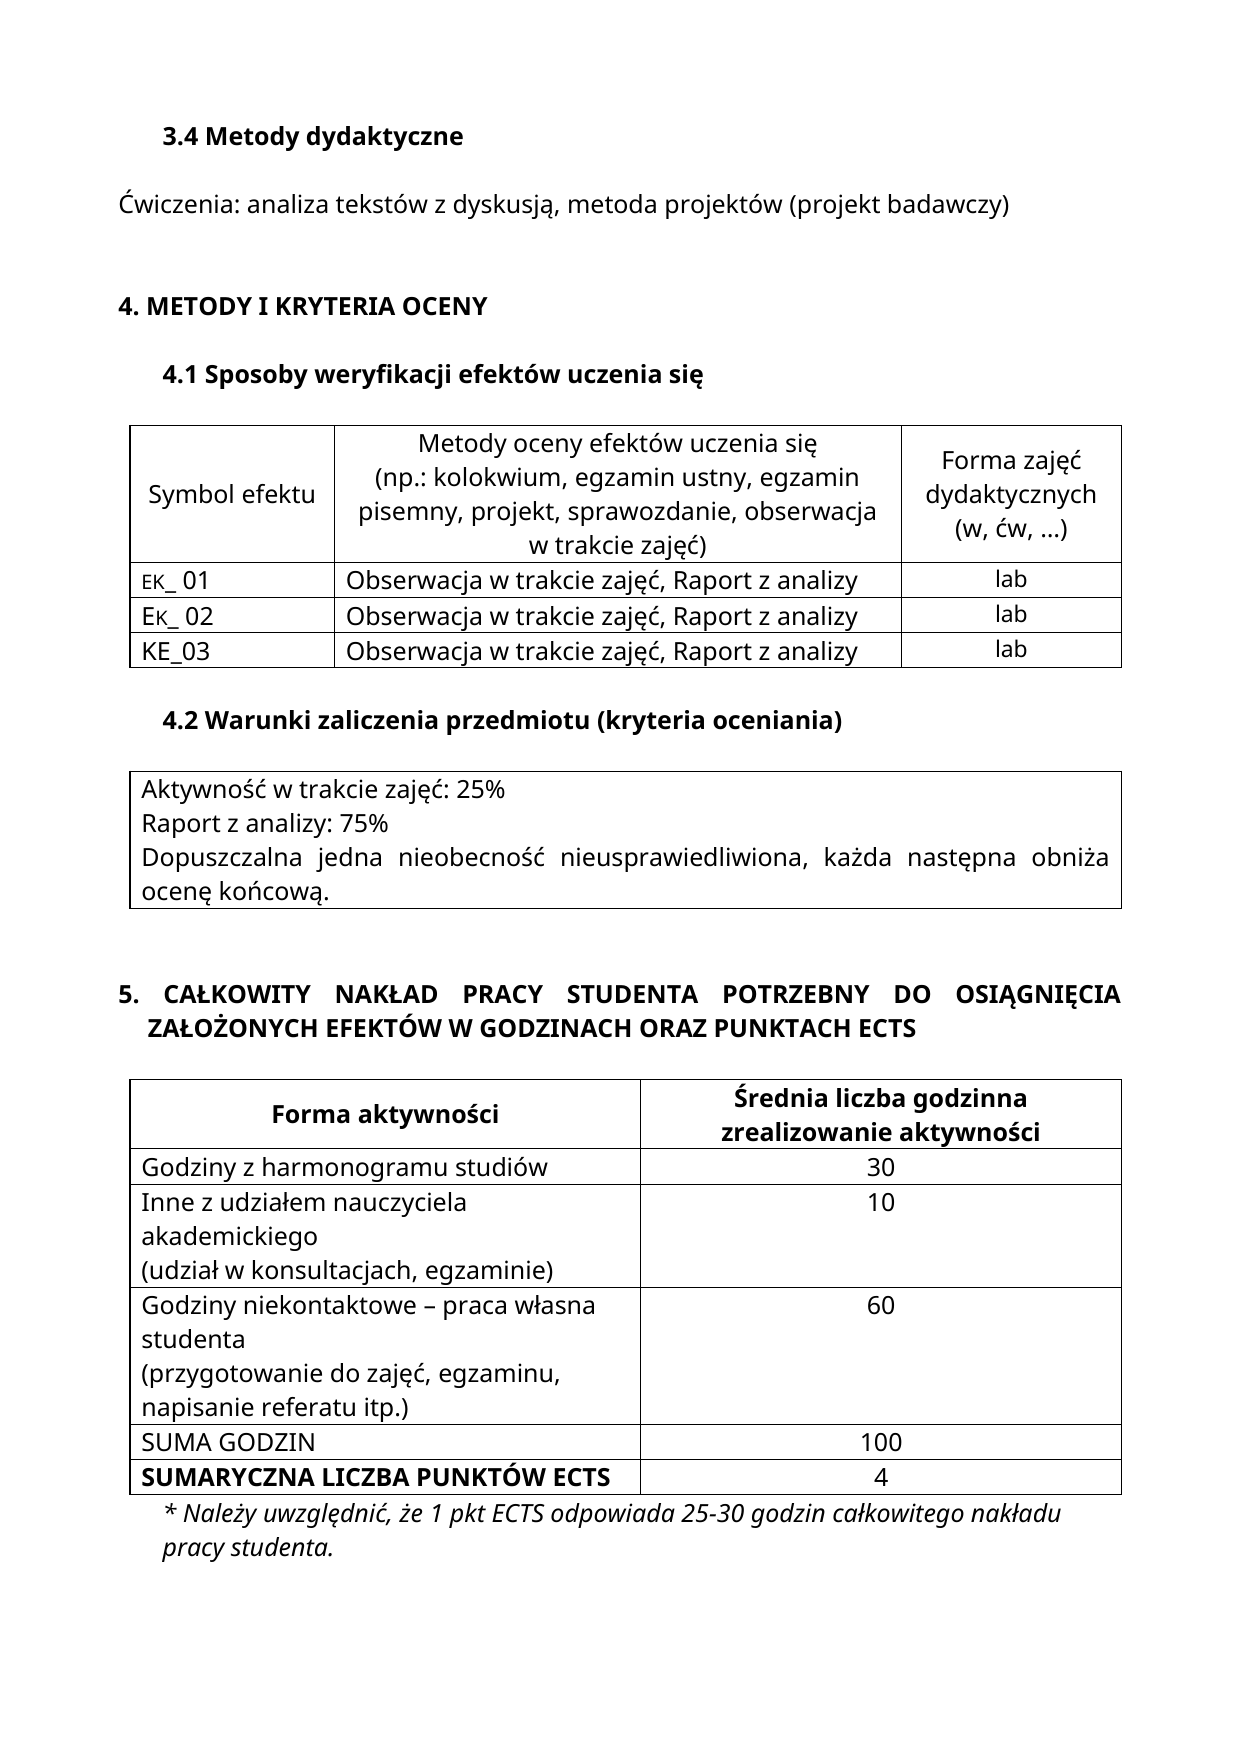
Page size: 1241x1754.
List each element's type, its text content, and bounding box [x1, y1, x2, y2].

table_cell 10 [641, 1185, 1121, 1287]
table_cell SUMARYCZNA LICZBA PUNKTÓW ECTS [131, 1460, 640, 1494]
table_cell 30 [641, 1149, 1121, 1183]
table_cell 60 [641, 1288, 1121, 1424]
table_header Forma zajęć dydaktycznych (w, ćw, …) [902, 426, 1121, 562]
text Ćwiczenia: analiza tekstów z dyskusją, metoda projektów (projekt badawczy) [118, 186, 1122, 220]
table_cell Obserwacja w trakcie zajęć, Raport z analizy [335, 563, 901, 597]
table_cell Godziny z harmonogramu studiów [131, 1149, 640, 1183]
text 5. CAŁKOWITY NAKŁAD PRACY STUDENTA POTRZEBNY DO OSIĄGNIĘCIA ZAŁOŻONYCH EFEKTÓW W GODZINACH ORAZ PUNKTACH ECTS [118, 977, 1122, 1045]
table_cell lab [902, 598, 1121, 632]
table_cell KE_03 [131, 633, 334, 667]
table_cell Obserwacja w trakcie zajęć, Raport z analizy [335, 598, 901, 632]
table_header Aktywność w trakcie zajęć: 25% Raport z analizy: 75% Dopuszczalna jedna nieobecność nieusprawiedliwiona, każda następna obniża ocenę końcową. [131, 772, 1121, 908]
table_cell ek_ 01 [131, 563, 334, 597]
table_cell Godziny niekontaktowe – praca własna studenta (przygotowanie do zajęć, egzaminu, napisanie referatu itp.) [131, 1288, 640, 1424]
table_header Forma aktywności [131, 1080, 640, 1148]
text 3.4 Metody dydaktyczne [162, 118, 1122, 152]
table_header Metody oceny efektów uczenia się (np.: kolokwium, egzamin ustny, egzamin pisemny, projekt, sprawozdanie, obserwacja w trakcie zajęć) [335, 426, 901, 562]
table_cell SUMA GODZIN [131, 1425, 640, 1459]
table_cell Inne z udziałem nauczyciela akademickiego (udział w konsultacjach, egzaminie) [131, 1185, 640, 1287]
table_header Średnia liczba godzinna zrealizowanie aktywności [641, 1080, 1121, 1148]
text 4. METODY I KRYTERIA OCENY [118, 288, 1122, 322]
table_header Symbol efektu [131, 426, 334, 562]
text * Należy uwzględnić, że 1 pkt ECTS odpowiada 25-30 godzin całkowitego nakładu pracy studenta. [162, 1495, 1122, 1563]
table_cell 4 [641, 1460, 1121, 1494]
table_cell 100 [641, 1425, 1121, 1459]
table_cell Obserwacja w trakcie zajęć, Raport z analizy [335, 633, 901, 667]
table_cell lab [902, 563, 1121, 597]
text 4.1 Sposoby weryfikacji efektów uczenia się [162, 357, 1122, 391]
text 4.2 Warunki zaliczenia przedmiotu (kryteria oceniania) [162, 702, 1122, 736]
table_cell lab [902, 633, 1121, 667]
table_cell Ek_ 02 [131, 598, 334, 632]
